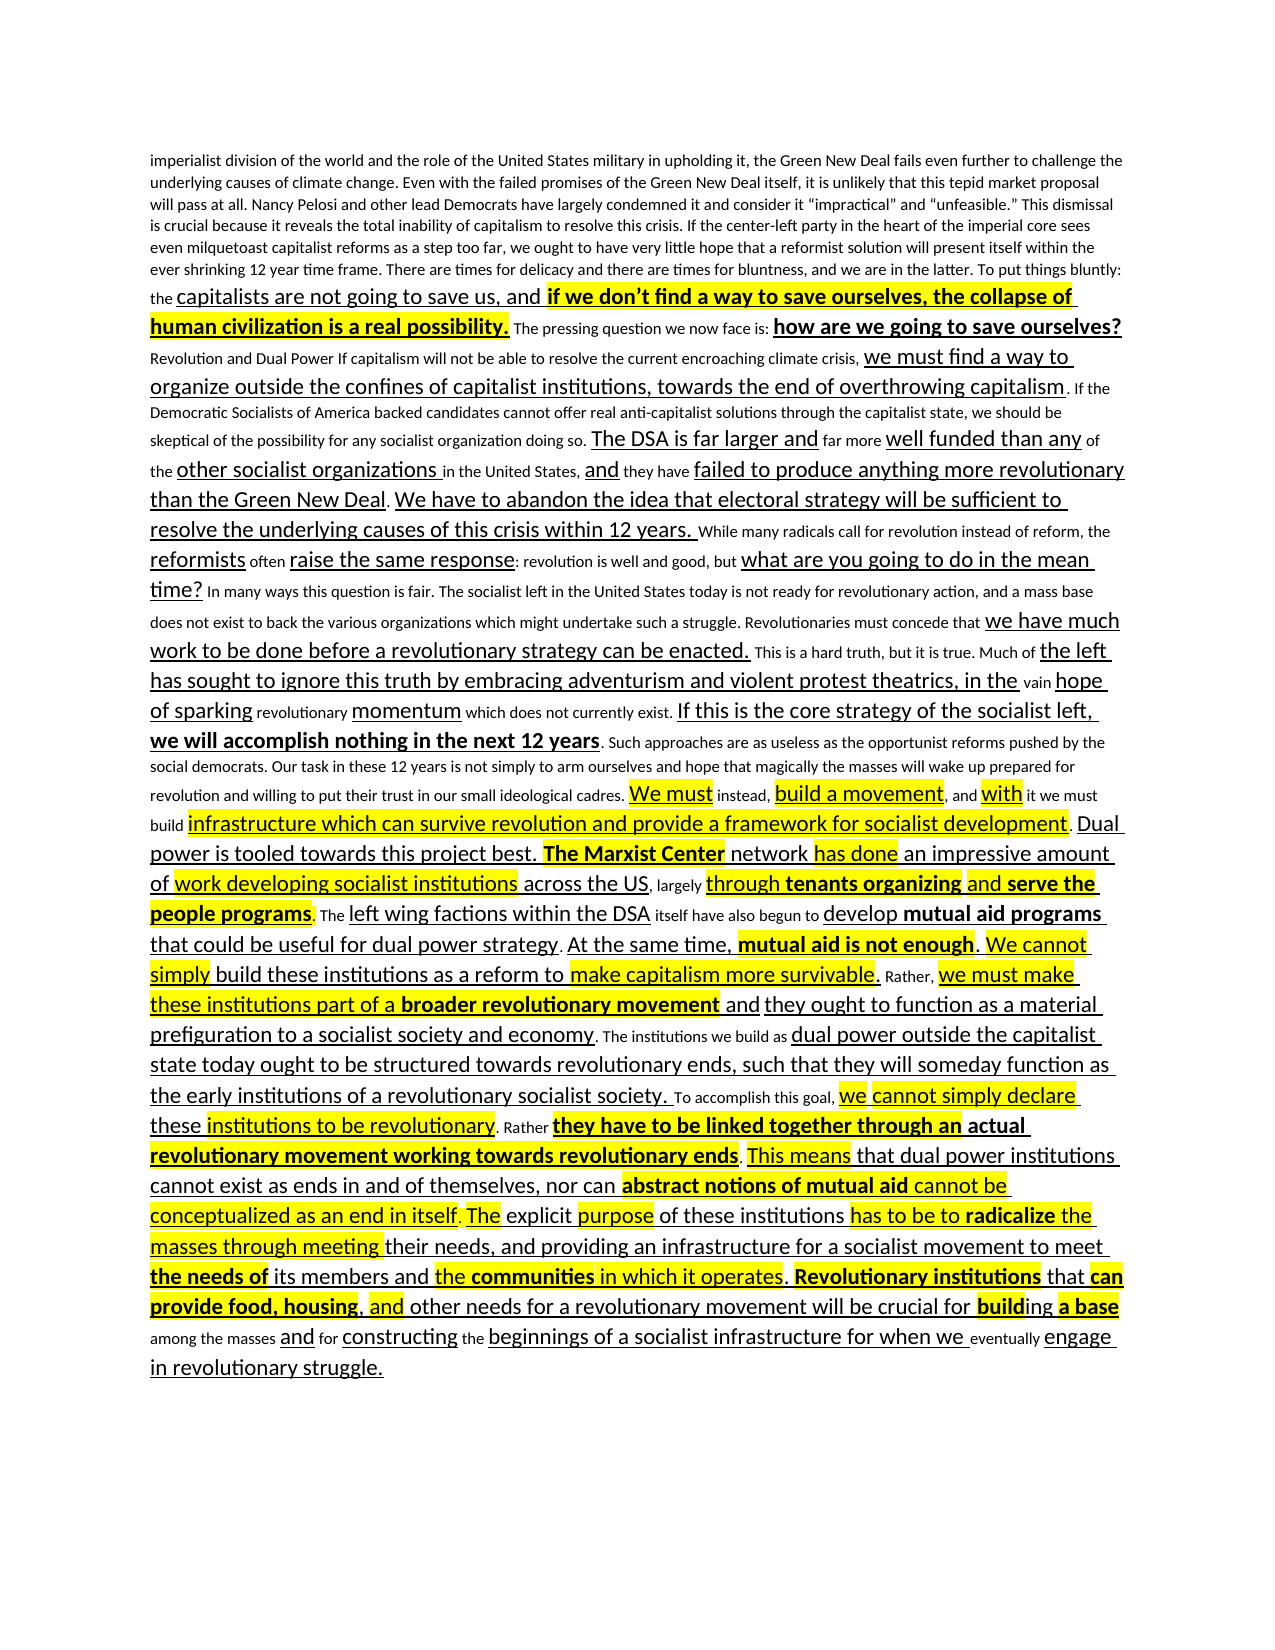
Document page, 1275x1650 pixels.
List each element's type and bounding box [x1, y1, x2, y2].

text [150, 150, 1125, 1381]
